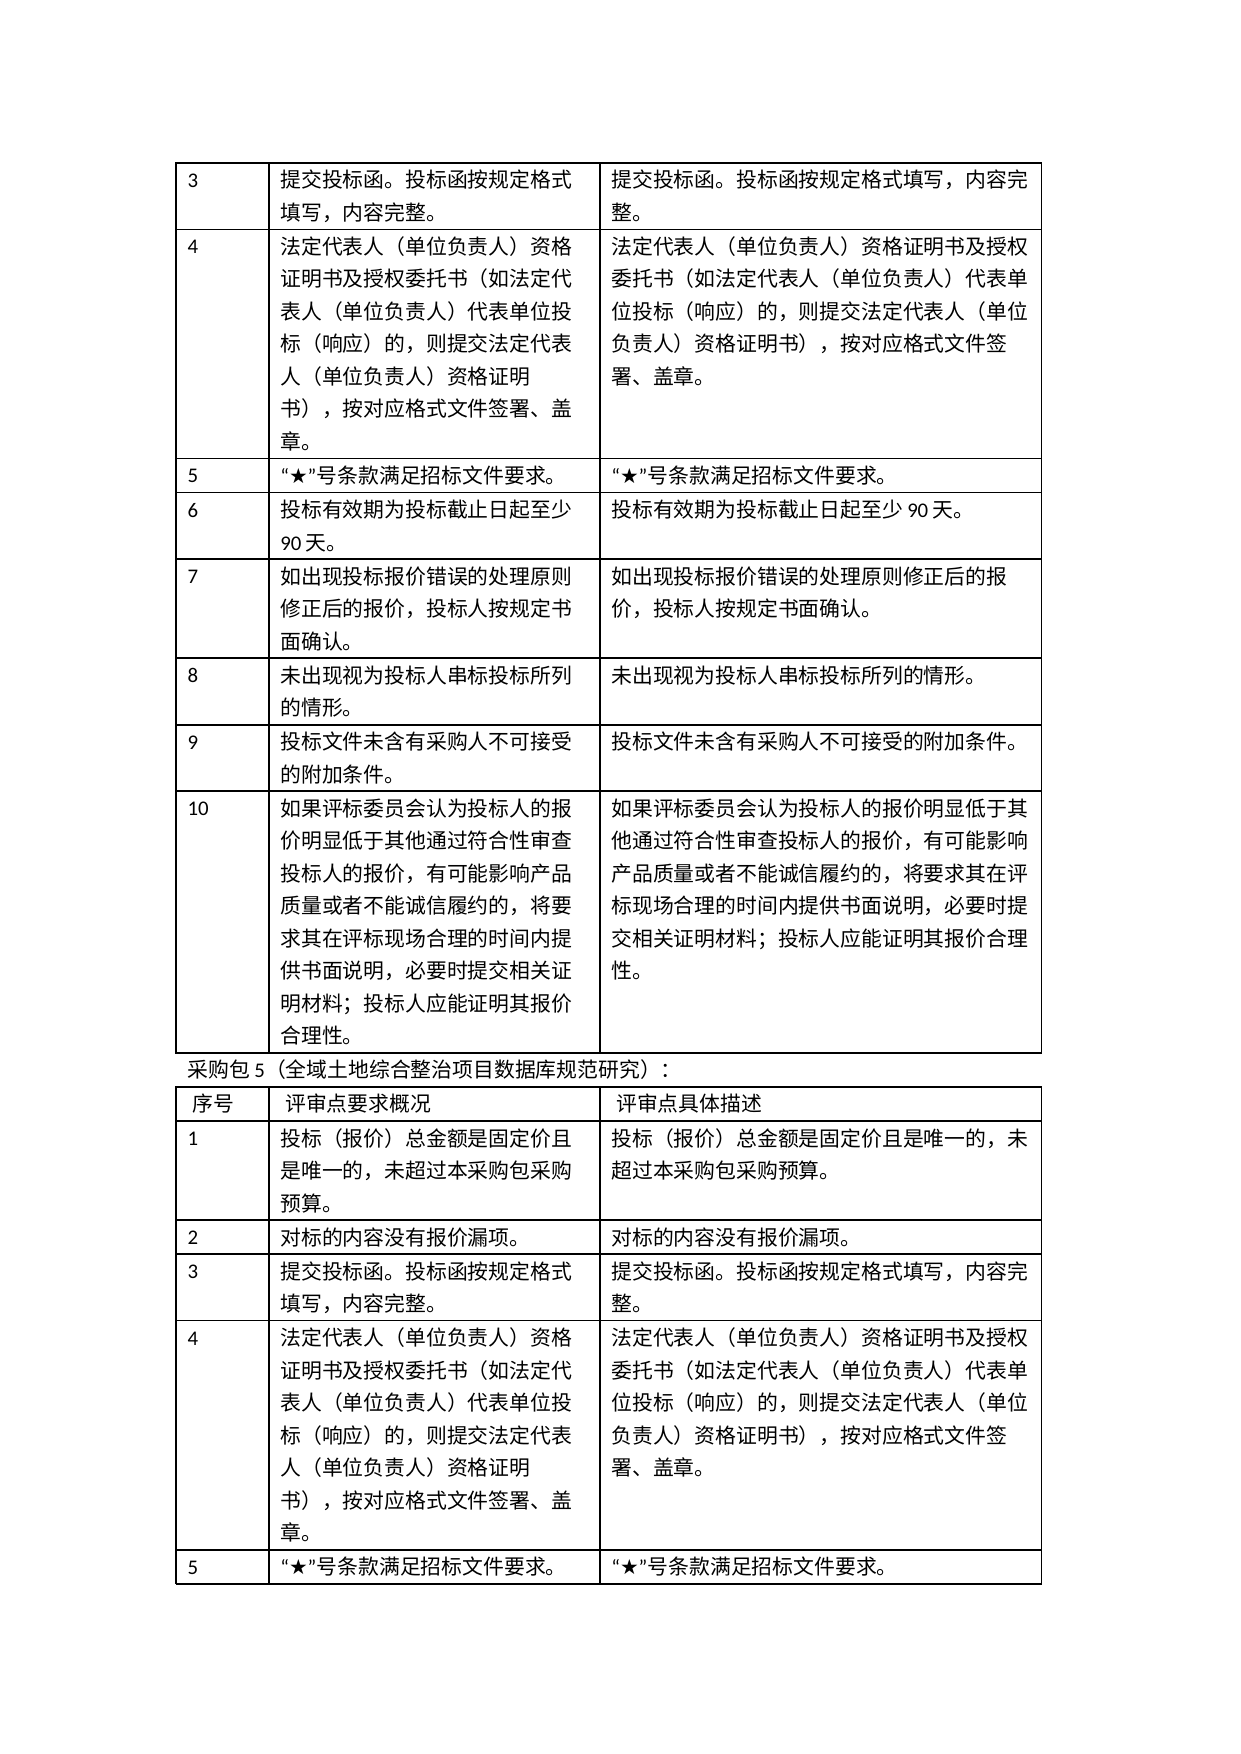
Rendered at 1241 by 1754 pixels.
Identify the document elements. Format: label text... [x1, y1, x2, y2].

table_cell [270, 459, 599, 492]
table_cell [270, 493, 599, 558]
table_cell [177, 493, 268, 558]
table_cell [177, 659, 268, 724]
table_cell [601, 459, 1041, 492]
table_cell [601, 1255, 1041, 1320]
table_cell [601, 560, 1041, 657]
text 采购包5（全域土地综合整治项目数据库规范研究）： [187, 1053, 1053, 1086]
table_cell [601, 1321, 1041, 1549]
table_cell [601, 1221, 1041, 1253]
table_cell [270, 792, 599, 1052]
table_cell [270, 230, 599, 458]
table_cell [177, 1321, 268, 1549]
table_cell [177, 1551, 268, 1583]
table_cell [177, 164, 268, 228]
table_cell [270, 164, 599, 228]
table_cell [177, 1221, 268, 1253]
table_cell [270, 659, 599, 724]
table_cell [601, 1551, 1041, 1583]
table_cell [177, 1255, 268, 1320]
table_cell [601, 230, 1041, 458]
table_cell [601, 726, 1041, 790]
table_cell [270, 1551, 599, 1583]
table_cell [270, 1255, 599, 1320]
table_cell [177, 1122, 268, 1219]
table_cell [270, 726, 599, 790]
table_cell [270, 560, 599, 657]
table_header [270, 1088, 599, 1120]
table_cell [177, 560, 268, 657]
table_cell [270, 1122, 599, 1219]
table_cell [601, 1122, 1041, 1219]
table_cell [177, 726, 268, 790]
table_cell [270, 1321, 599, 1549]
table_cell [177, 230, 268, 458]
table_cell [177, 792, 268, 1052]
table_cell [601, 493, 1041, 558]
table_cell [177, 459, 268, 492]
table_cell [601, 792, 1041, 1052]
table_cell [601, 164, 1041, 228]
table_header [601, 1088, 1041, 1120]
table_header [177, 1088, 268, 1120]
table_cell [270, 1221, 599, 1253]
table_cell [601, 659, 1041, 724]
